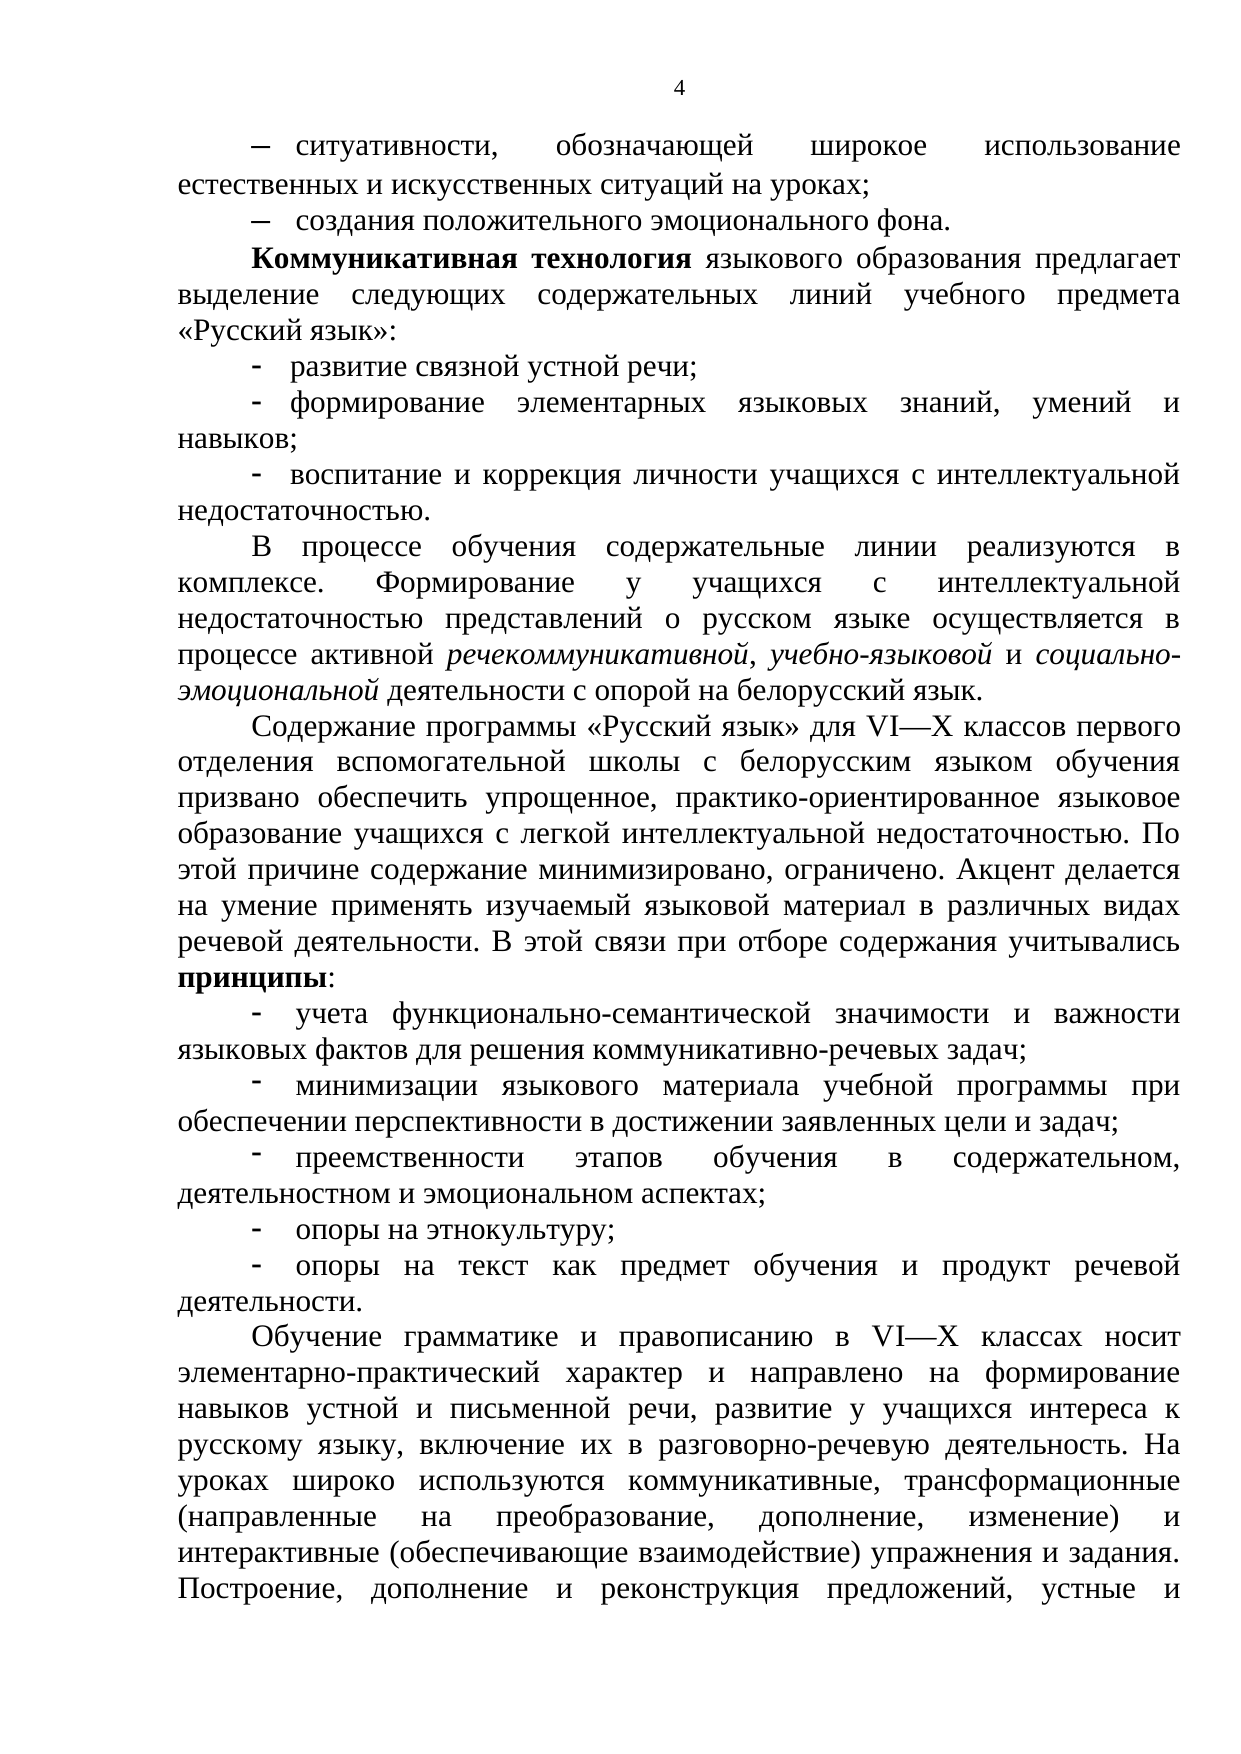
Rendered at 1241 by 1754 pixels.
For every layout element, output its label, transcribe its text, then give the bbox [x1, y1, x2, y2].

list минимизации языкового материала учебной программы при обеспечении перспективности в достижении заявленных цели и задач; [177, 1066, 1181, 1138]
list опоры на текст как предмет обучения и продукт речевой деятельности. [177, 1246, 1181, 1318]
text В процессе обучения содержательные линии реализуются в комплексе. Формирование у учащихся с интеллектуальной недостаточностью представлений о русском языке осуществляется в процессе активной речекоммуникативной, учебно-языковой и социально-эмоциональной деятельности с опорой на белорусский язык. [177, 527, 1181, 707]
list создания положительного эмоционального фона. [177, 201, 1181, 239]
list учета функционально-семантической значимости и важности языковых фактов для решения коммуникативно-речевых задач; [177, 994, 1181, 1066]
list развитие связной устной речи; [177, 347, 1181, 383]
list опоры на этнокультуру; [177, 1210, 1181, 1246]
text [177, 1318, 1181, 1605]
list ситуативности, обозначающей широкое использование естественных и искусственных ситуаций на уроках; [177, 127, 1181, 201]
text Коммуникативная технология языкового образования предлагает выделение следующих содержательных линий учебного предмета «Русский язык»: [177, 239, 1181, 347]
text Содержание программы «Русский язык» для VI—Х классов первого отделения вспомогательной школы с белорусским языком обучения призвано обеспечить упрощенное, практико-ориентированное языковое образование учащихся с легкой интеллектуальной недостаточностью. По этой причине содержание минимизировано, ограничено. Акцент делается на умение применять изучаемый языковой материал в различных видах речевой деятельности. В этой связи при отборе содержания учитывались принципы: [177, 707, 1181, 994]
list преемственности этапов обучения в содержательном, деятельностном и эмоциональном аспектах; [177, 1138, 1181, 1210]
list воспитание и коррекция личности учащихся с интеллектуальной недостаточностью. [177, 455, 1181, 527]
list формирование элементарных языковых знаний, умений и навыков; [177, 383, 1181, 455]
